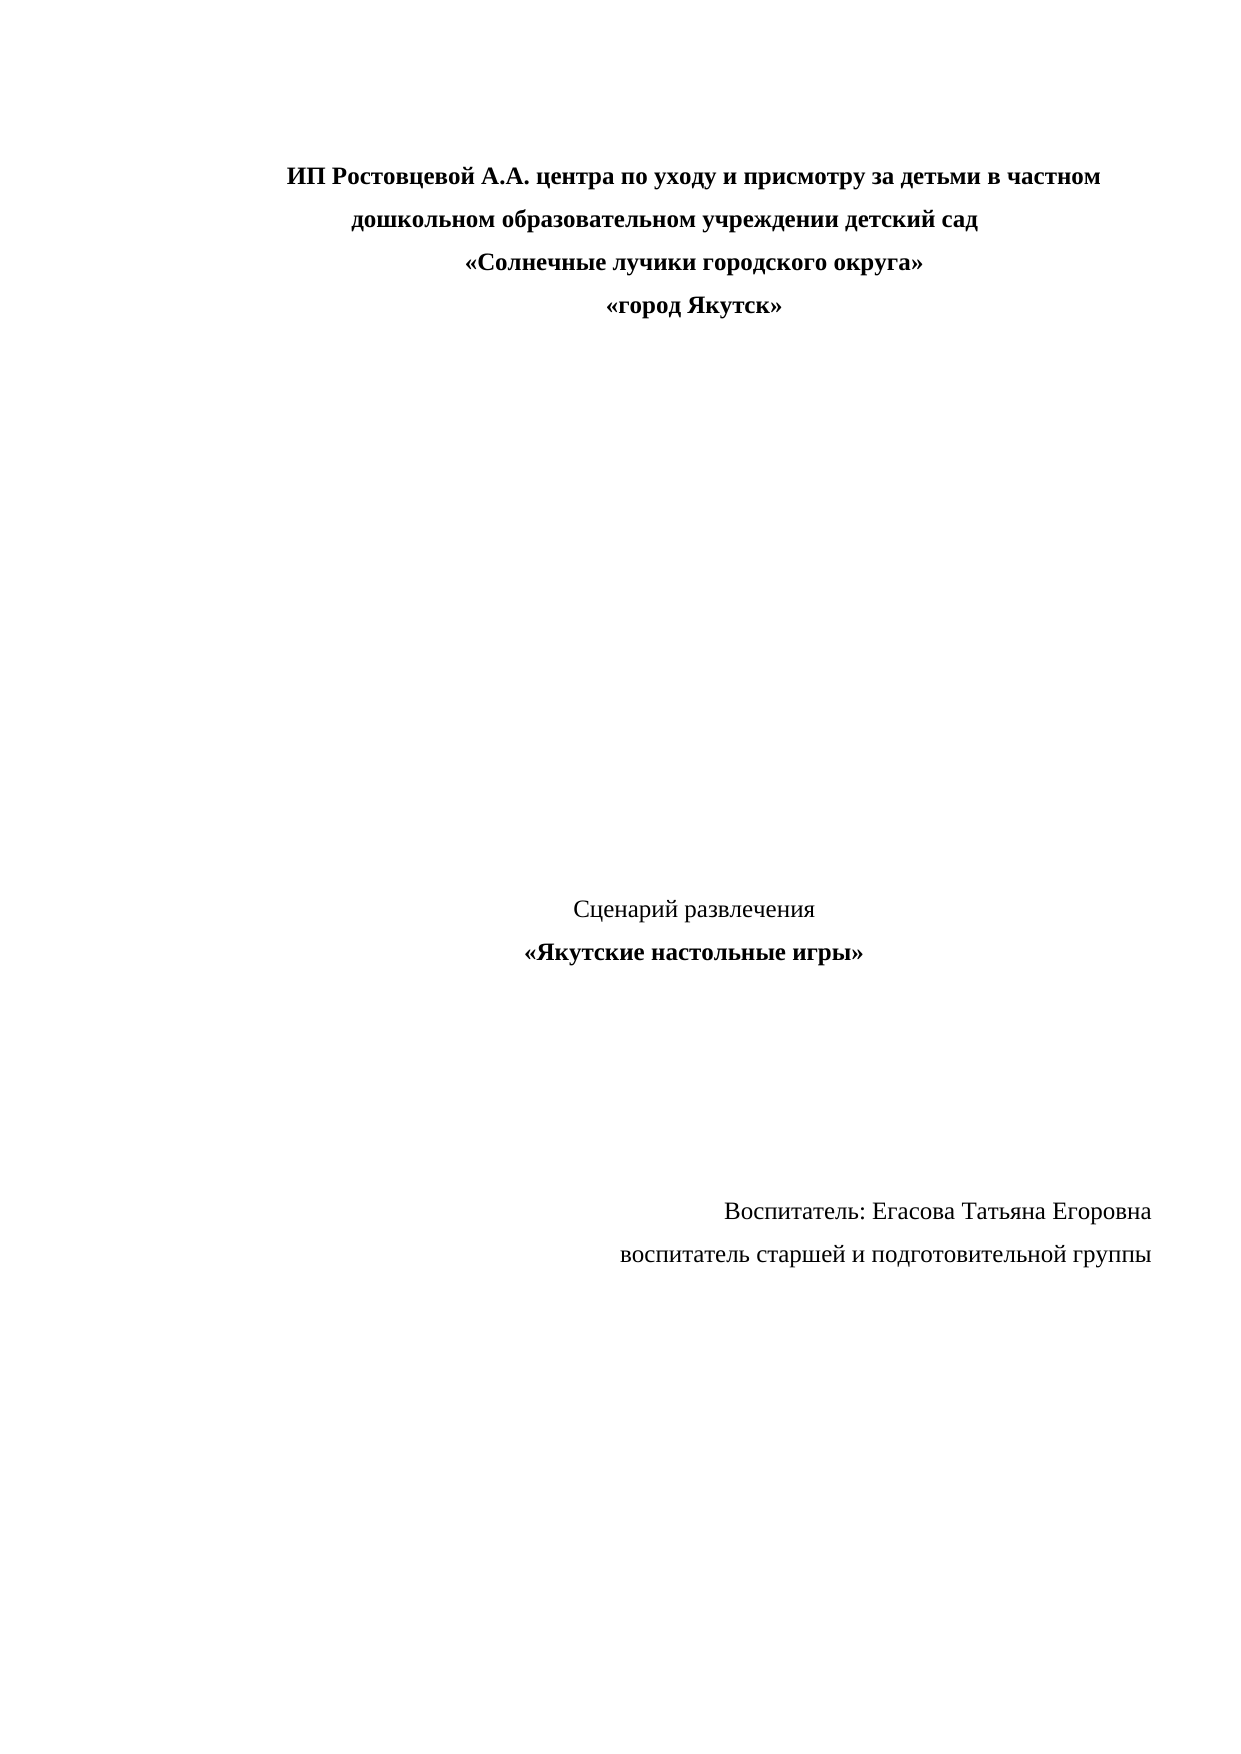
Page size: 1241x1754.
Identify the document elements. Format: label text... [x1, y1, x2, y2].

text Сценарий развлечения [177, 894, 1152, 923]
text ИП Ростовцевой А.А. центра по уходу и присмотру за детьми в частном дошкольном образовательном учреждении детский сад [177, 161, 1152, 233]
text воспитатель старшей и подготовительной группы [177, 1239, 1152, 1268]
text «город Якутск» [177, 291, 1152, 319]
text «Якутские настольные игры» [177, 937, 1152, 966]
text «Солнечные лучики городского округа» [177, 247, 1152, 276]
text Воспитатель: Егасова Татьяна Егоровна [177, 1196, 1152, 1225]
